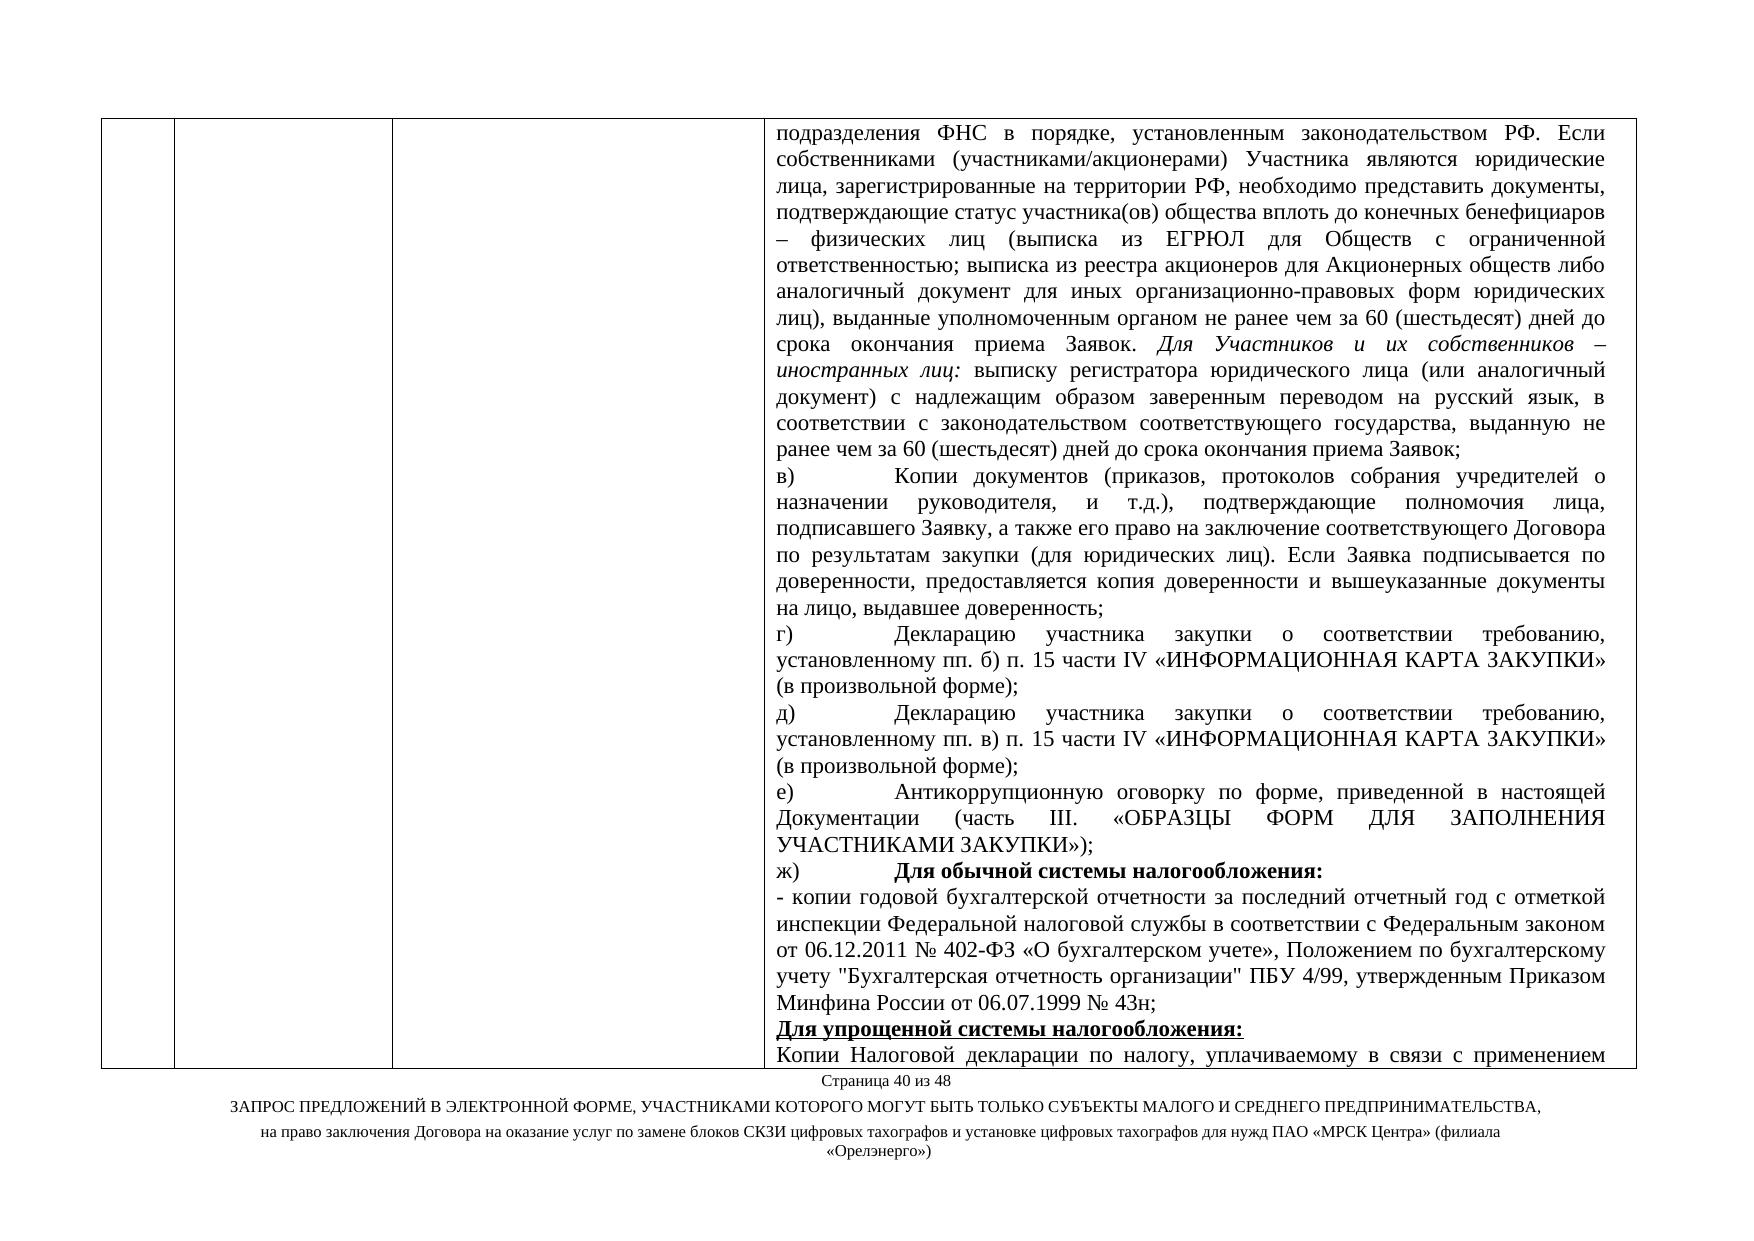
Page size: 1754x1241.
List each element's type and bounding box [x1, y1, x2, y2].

table_cell [102, 119, 174, 1068]
table_cell [175, 119, 392, 1068]
table_cell [765, 119, 1636, 1068]
table_cell [393, 119, 764, 1068]
